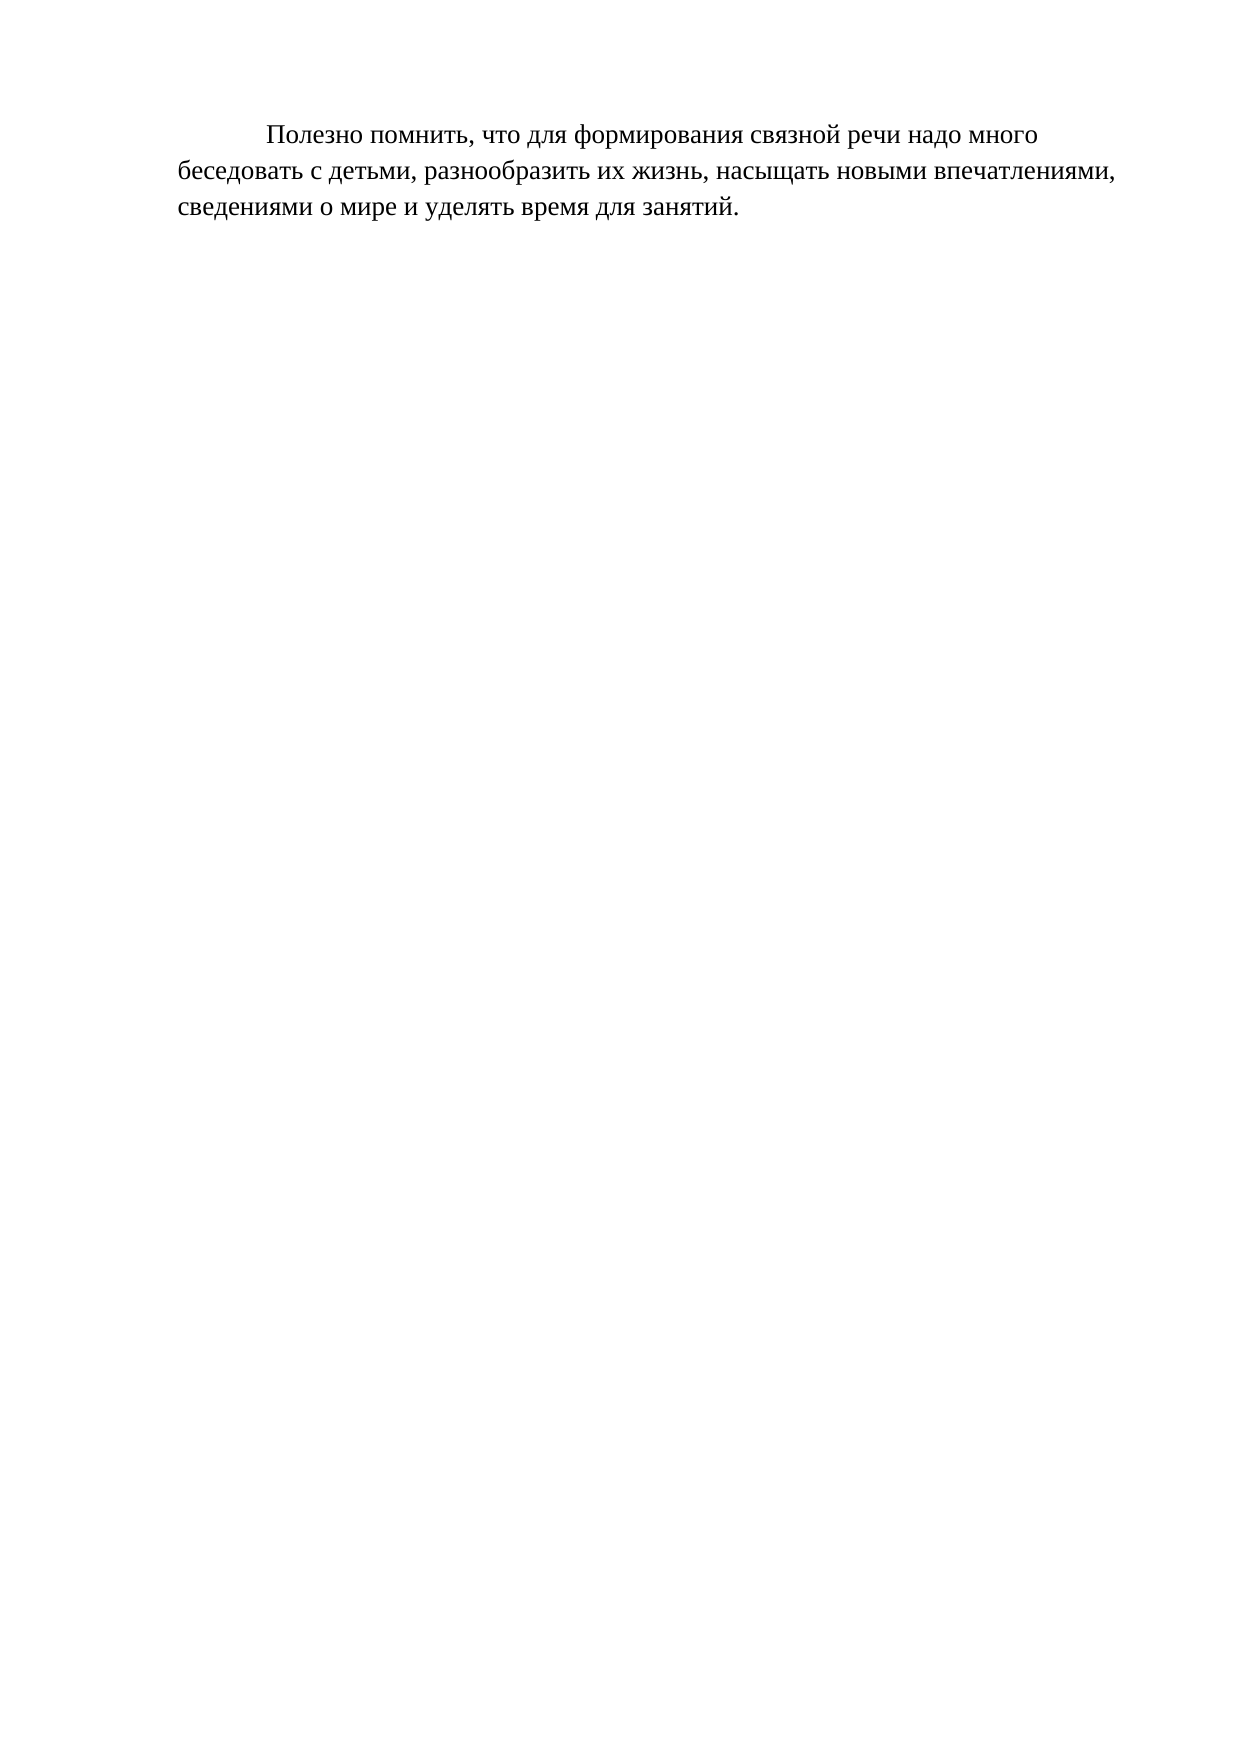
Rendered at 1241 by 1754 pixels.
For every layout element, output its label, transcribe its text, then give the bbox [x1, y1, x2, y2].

text Полезно помнить, что для формирования связной речи надо много беседовать с детьми, разнообразить их жизнь, насыщать новыми впечатлениями, сведениями о мире и уделять время для занятий. [177, 118, 1152, 221]
